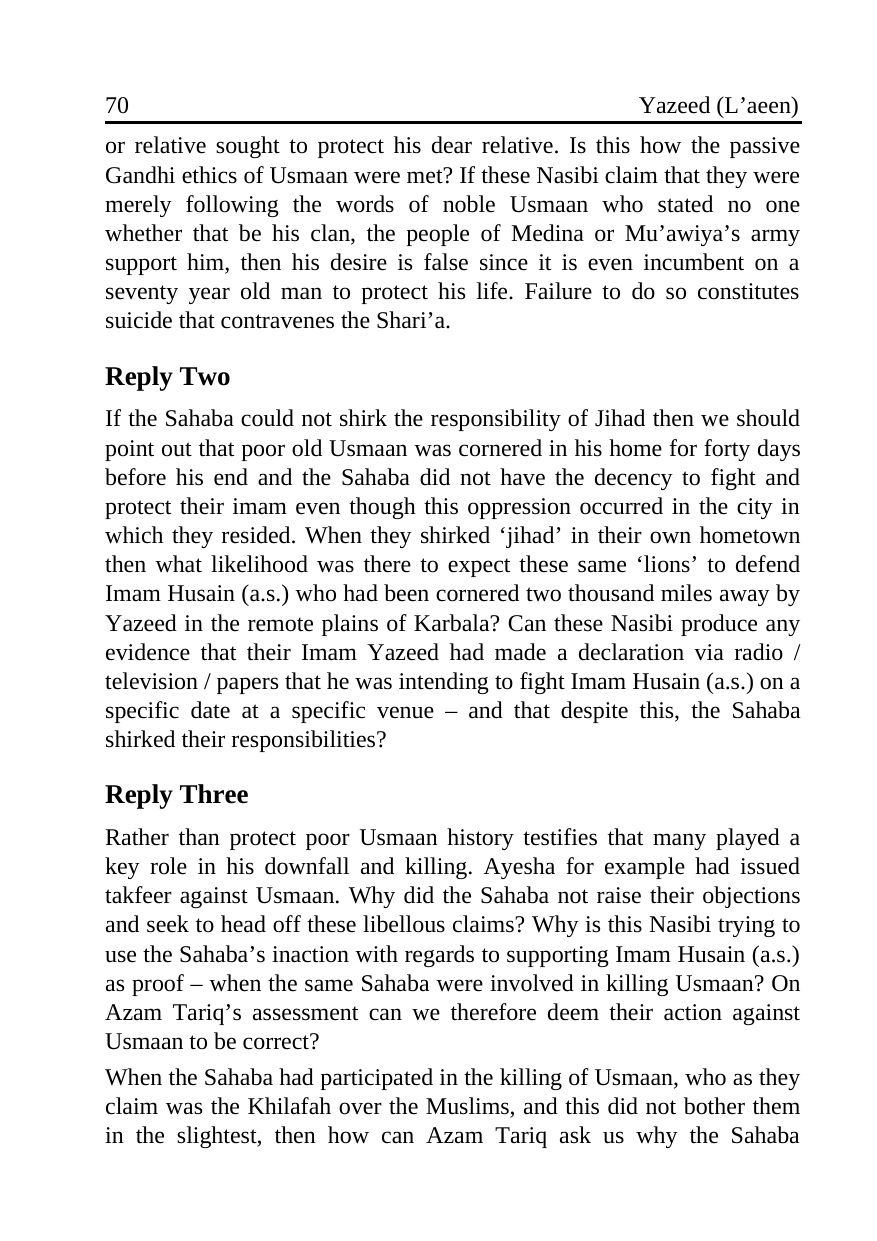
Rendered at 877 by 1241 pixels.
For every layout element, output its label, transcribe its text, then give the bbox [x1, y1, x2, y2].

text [105, 1062, 802, 1149]
subtitle Reply Three [105, 778, 802, 809]
text Rather than protect poor Usmaan history testifies that many played a key role in his downfall and killing. Ayesha for example had issued takfeer against Usmaan. Why did the Sahaba not raise their objections and seek to head off these libellous claims? Why is this Nasibi trying to use the Sahaba’s inaction with regards to supporting Imam Husain (a.s.) as proof – when the same Sahaba were involved in killing Usmaan? On Azam Tariq’s assessment can we therefore deem their action against Usmaan to be correct? [105, 822, 802, 1055]
subtitle Reply Two [105, 360, 802, 391]
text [105, 131, 802, 335]
text If the Sahaba could not shirk the responsibility of Jihad then we should point out that poor old Usmaan was cornered in his home for forty days before his end and the Sahaba did not have the decency to fight and protect their imam even though this oppression occurred in the city in which they resided. When they shirked ‘jihad’ in their own hometown then what likelihood was there to expect these same ‘lions’ to defend Imam Husain (a.s.) who had been cornered two thousand miles away by Yazeed in the remote plains of Karbala? Can these Nasibi produce any evidence that their Imam Yazeed had made a declaration via radio / television / papers that he was intending to fight Imam Husain (a.s.) on a specific date at a specific venue – and that despite this, the Sahaba shirked their responsibilities? [105, 403, 802, 753]
